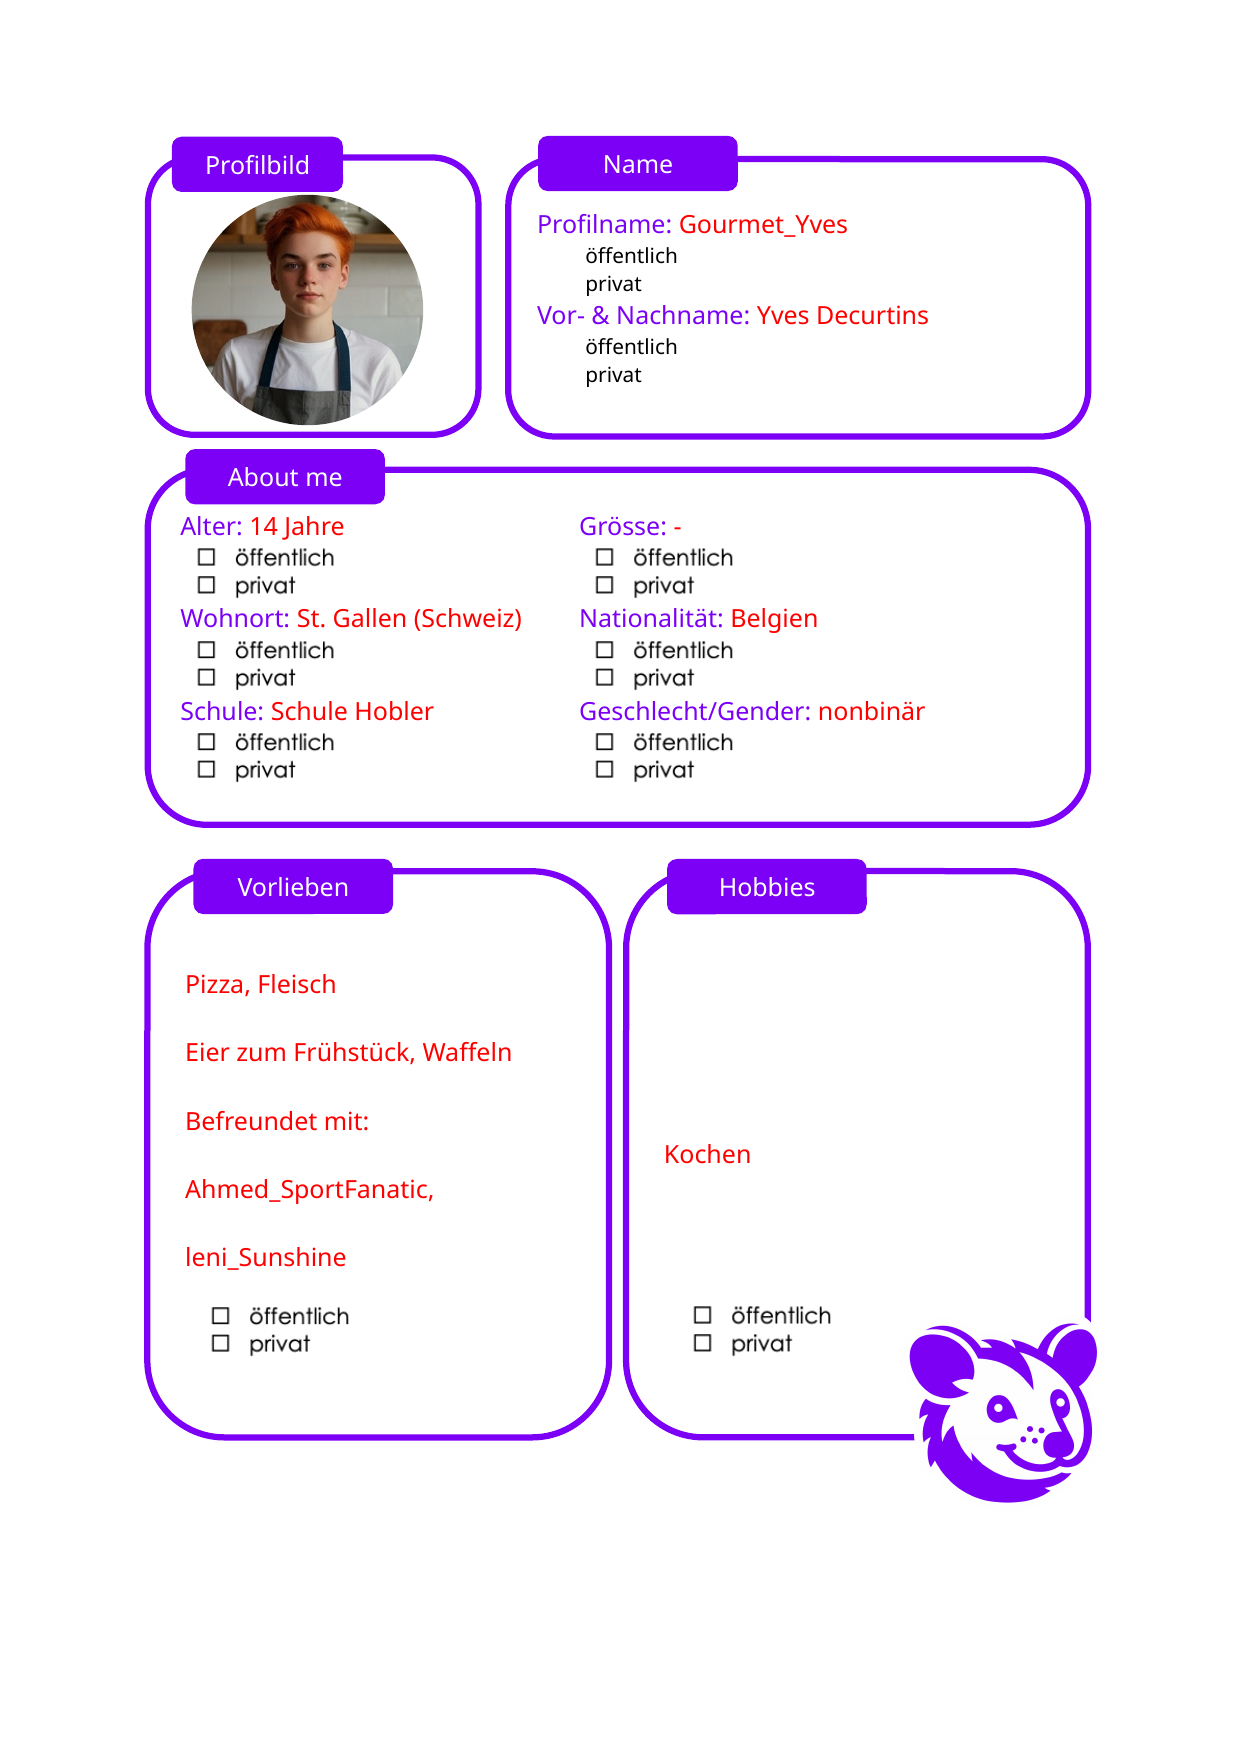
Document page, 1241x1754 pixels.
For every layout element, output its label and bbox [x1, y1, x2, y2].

picture [194, 1301, 363, 1358]
picture [180, 542, 351, 602]
picture [191, 194, 424, 426]
picture [897, 1313, 1109, 1513]
picture [180, 635, 351, 694]
picture [578, 635, 750, 694]
picture [180, 727, 351, 786]
picture [578, 542, 750, 602]
picture [676, 1300, 845, 1358]
picture [578, 727, 750, 786]
